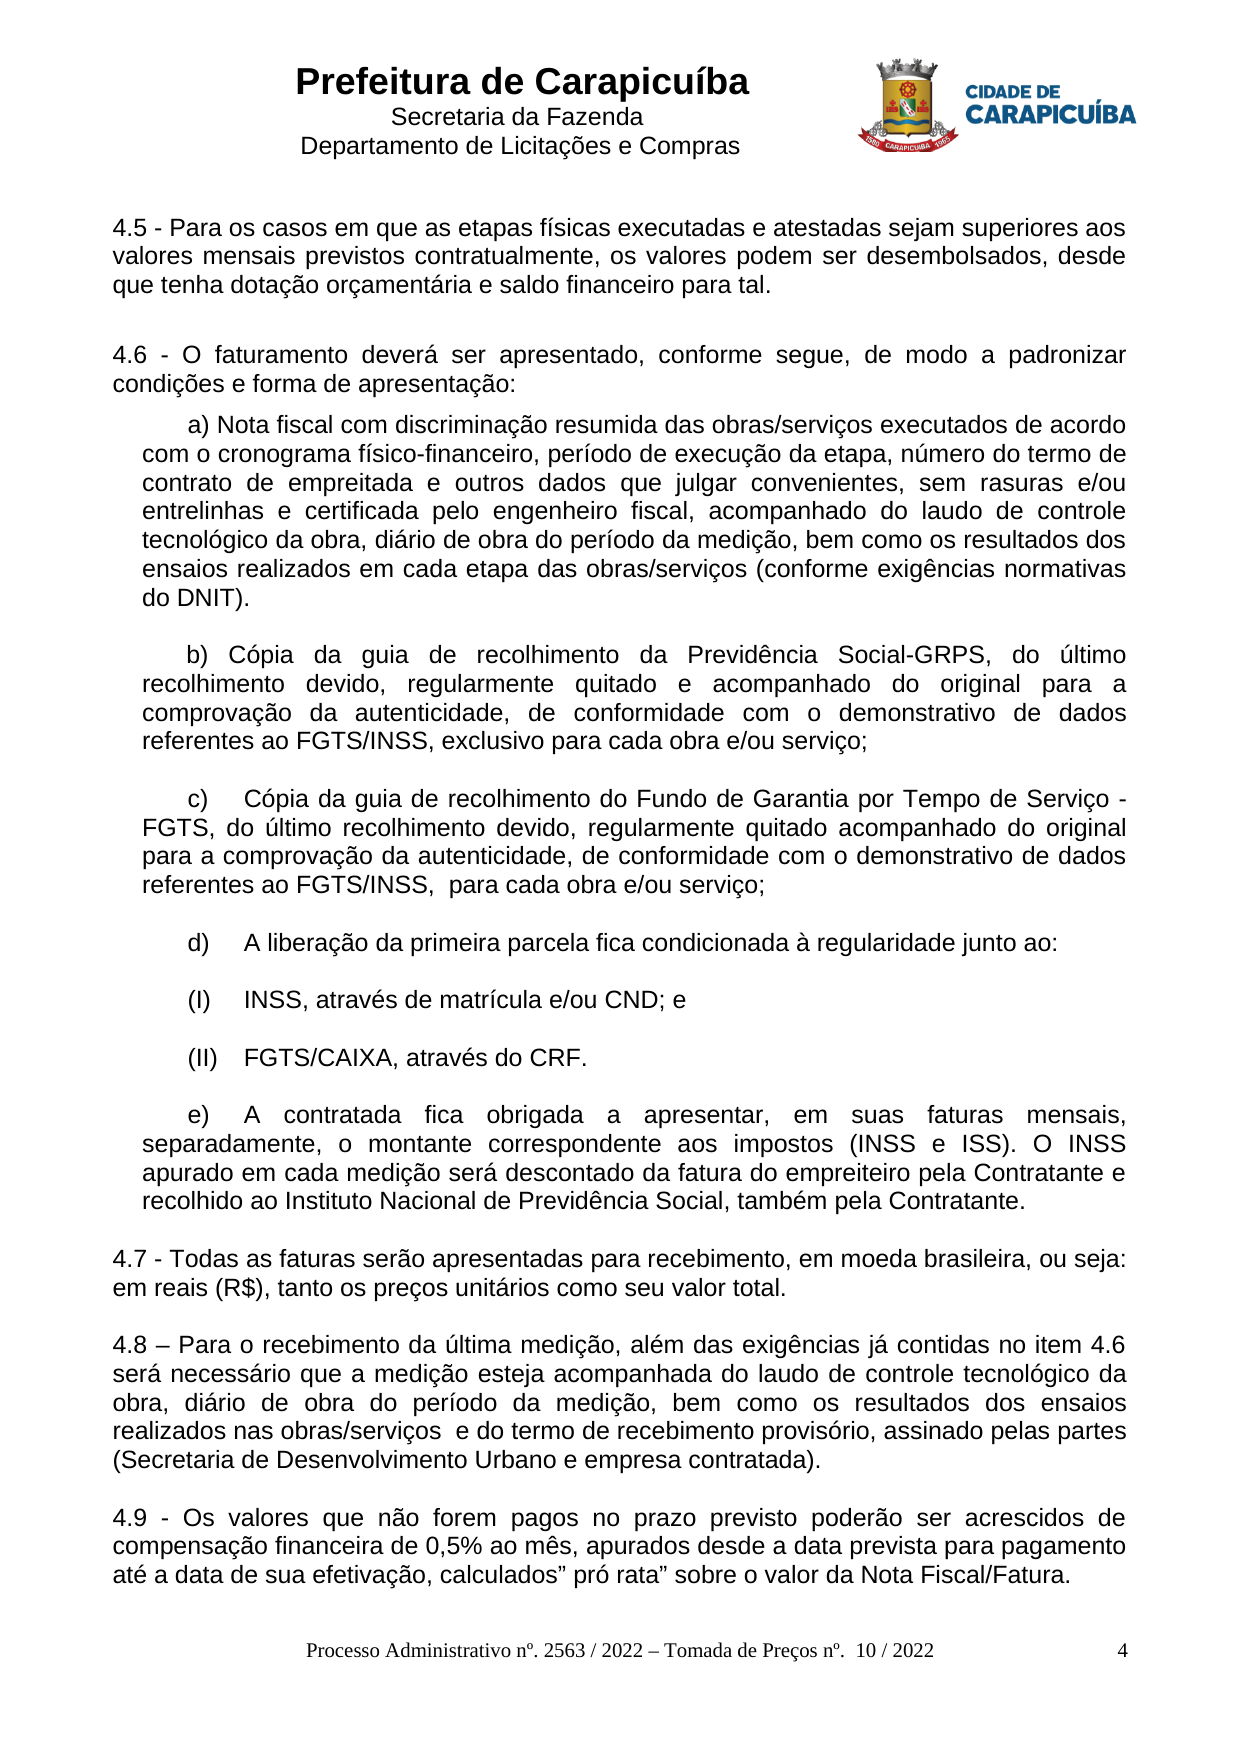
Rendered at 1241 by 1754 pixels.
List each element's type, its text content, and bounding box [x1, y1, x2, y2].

text 4.6 - O faturamento deverá ser apresentado, conforme segue, de modo a padronizar condições e forma de apresentação: [112, 340, 1128, 397]
text (II) FGTS/CAIXA, através do CRF. [142, 1042, 1128, 1071]
picture [857, 57, 1139, 152]
text b) Cópia da guia de recolhimento da Previdência Social-GRPS, do último recolhimento devido, regularmente quitado e acompanhado do original para a comprovação da autenticidade, de conformidade com o demonstrativo de dados referentes ao FGTS/INSS, exclusivo para cada obra e/ou serviço; [142, 640, 1128, 755]
text d) A liberação da primeira parcela fica condicionada à regularidade junto ao: [142, 927, 1128, 956]
text a) Nota fiscal com discriminação resumida das obras/serviços executados de acordo com o cronograma físico-financeiro, período de execução da etapa, número do termo de contrato de empreitada e outros dados que julgar convenientes, sem rasuras e/ou entrelinhas e certificada pelo engenheiro fiscal, acompanhado do laudo de controle tecnológico da obra, diário de obra do período da medição, bem como os resultados dos ensaios realizados em cada etapa das obras/serviços (conforme exigências normativas do DNIT). [142, 410, 1128, 611]
text 4.7 - Todas as faturas serão apresentadas para recebimento, em moeda brasileira, ou seja: em reais (R$), tanto os preços unitários como seu valor total. [112, 1244, 1128, 1301]
text 4.5 - Para os casos em que as etapas físicas executadas e atestadas sejam superiores aos valores mensais previstos contratualmente, os valores podem ser desembolsados, desde que tenha dotação orçamentária e saldo financeiro para tal. [112, 212, 1128, 299]
text c) Cópia da guia de recolhimento do Fundo de Garantia por Tempo de Serviço - FGTS, do último recolhimento devido, regularmente quitado acompanhado do original para a comprovação da autenticidade, de conformidade com o demonstrativo de dados referentes ao FGTS/INSS, para cada obra e/ou serviço; [142, 784, 1128, 899]
text 4.9 - Os valores que não forem pagos no prazo previsto poderão ser acrescidos de compensação financeira de 0,5% ao mês, apurados desde a data prevista para pagamento até a data de sua efetivação, calculados” pró rata” sobre o valor da Nota Fiscal/Fatura. [112, 1502, 1128, 1589]
text e) A contratada fica obrigada a apresentar, em suas faturas mensais, separadamente, o montante correspondente aos impostos (INSS e ISS). O INSS apurado em cada medição será descontado da fatura do empreiteiro pela Contratante e recolhido ao Instituto Nacional de Previdência Social, também pela Contratante. [142, 1100, 1128, 1215]
text (I) INSS, através de matrícula e/ou CND; e [142, 985, 1128, 1014]
text 4.8 – Para o recebimento da última medição, além das exigências já contidas no item 4.6 será necessário que a medição esteja acompanhada do laudo de controle tecnológico da obra, diário de obra do período da medição, bem como os resultados dos ensaios realizados nas obras/serviços e do termo de recebimento provisório, assinado pelas partes (Secretaria de Desenvolvimento Urbano e empresa contratada). [112, 1330, 1128, 1474]
